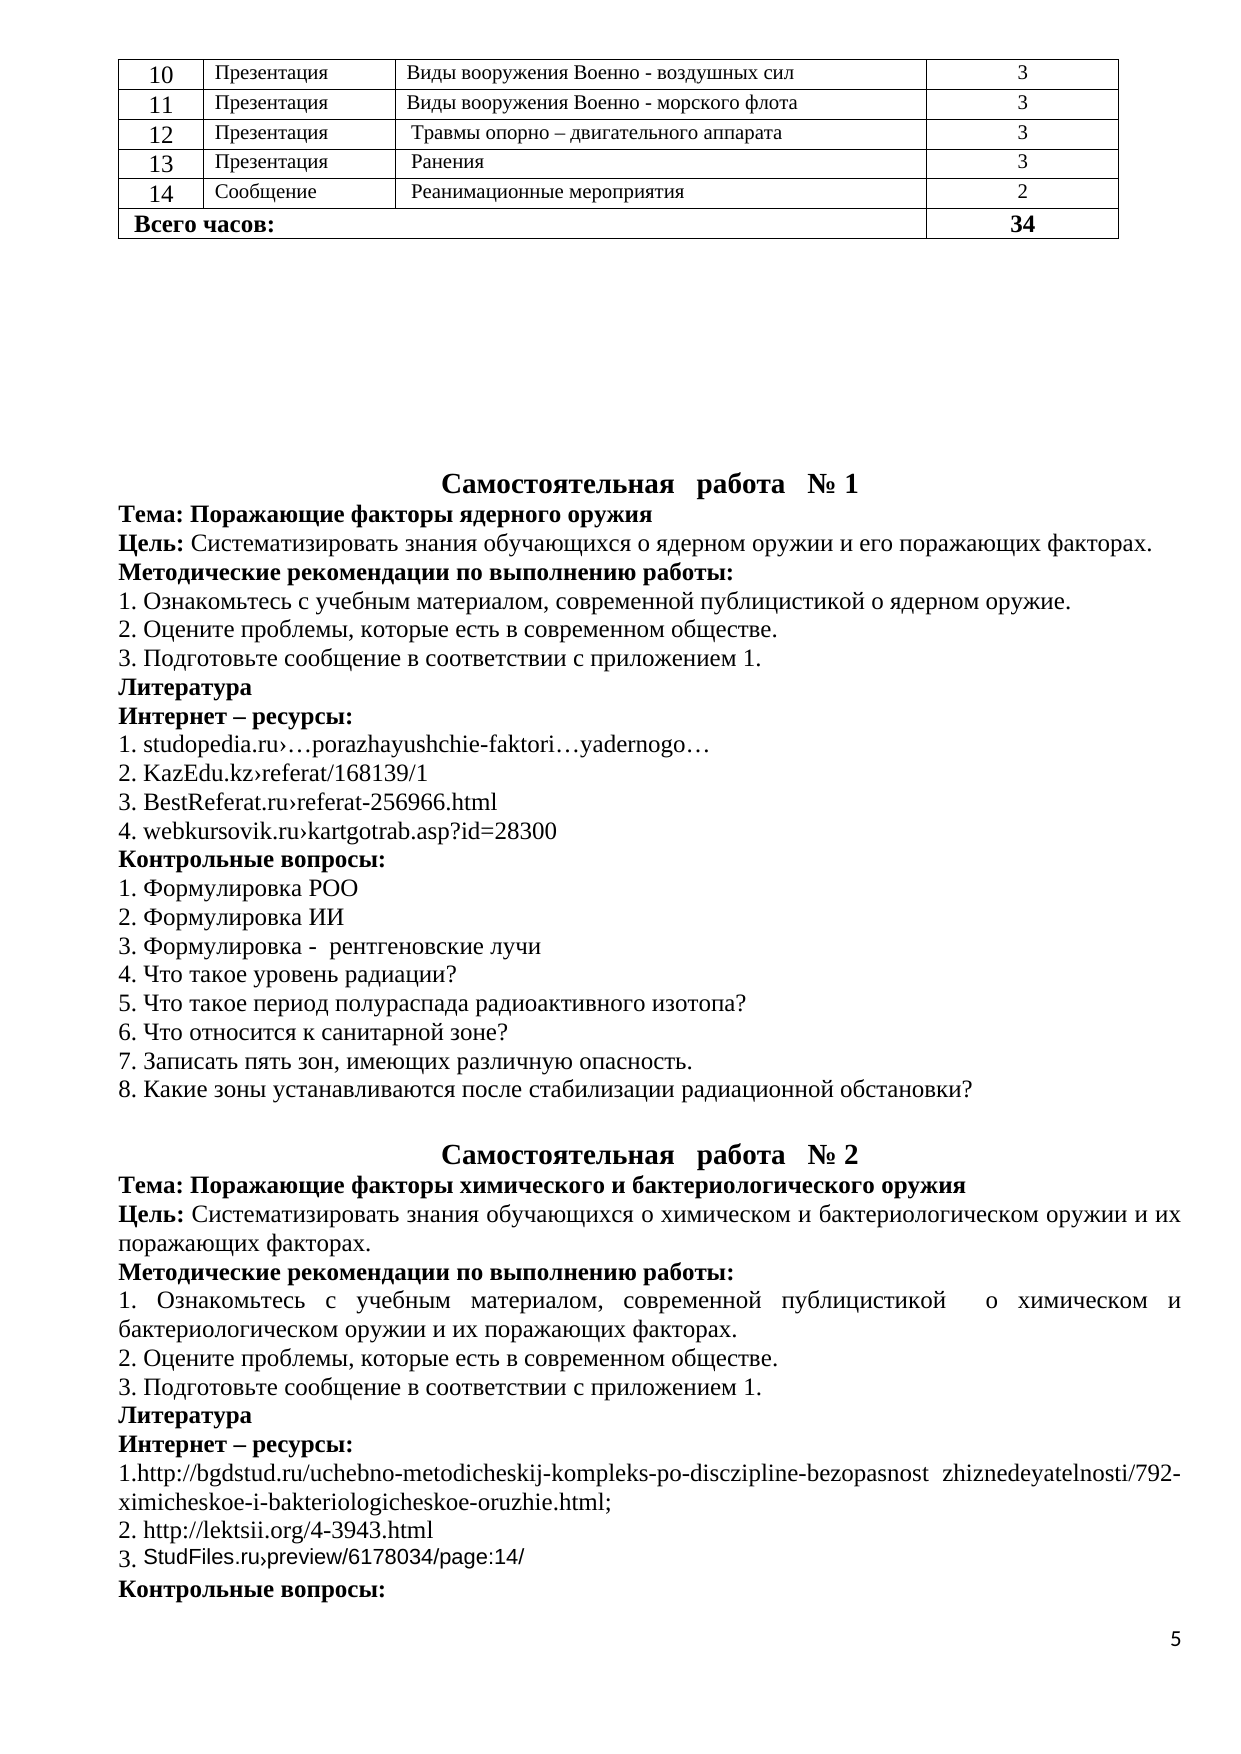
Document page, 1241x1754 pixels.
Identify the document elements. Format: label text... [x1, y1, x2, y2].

table_cell 14 [119, 179, 203, 208]
table_cell Презентация [204, 90, 395, 119]
table_cell 3 [927, 60, 1118, 89]
text Литература [118, 1400, 1181, 1429]
table_cell Травмы опорно – двигательного аппарата [396, 120, 926, 148]
text 2. Оцените проблемы, которые есть в современном обществе. [118, 614, 1181, 643]
text Тема: Поражающие факторы химического и бактериологического оружия [118, 1170, 1181, 1199]
text 3. StudFiles.ru›preview/6178034/page:14/ [118, 1544, 1181, 1574]
text 2. http://lektsii.org/4-3943.html [118, 1515, 1181, 1544]
table_cell Виды вооружения Военно - морского флота [396, 90, 926, 119]
text 2. KazEdu.kz›referat/168139/1 [118, 758, 1181, 787]
text Контрольные вопросы: [118, 1574, 1181, 1603]
text Цель: Систематизировать знания обучающихся о ядерном оружии и его поражающих факторах. [118, 528, 1181, 557]
text 3. Подготовьте сообщение в соответствии с приложением 1. [118, 643, 1181, 672]
table_cell Виды вооружения Военно - воздушных сил [396, 60, 926, 89]
table_cell 11 [119, 90, 203, 119]
table_cell 13 [119, 150, 203, 178]
table_cell 2 [927, 179, 1118, 208]
text 8. Какие зоны устанавливаются после стабилизации радиационной обстановки? [118, 1074, 1181, 1103]
table_cell 10 [119, 60, 203, 89]
text Контрольные вопросы: [118, 844, 1181, 873]
text 1.http://bgdstud.ru/uchebno-metodicheskij-kompleks-po-disczipline-bezopasnost zhiznedeyatelnosti/792-ximicheskoe-i-bakteriologicheskoe-oruzhie.html; [118, 1458, 1181, 1515]
text Самостоятельная работа № 2 [118, 1137, 1181, 1170]
text 1. Формулировка РОО [118, 873, 1181, 902]
text Методические рекомендации по выполнению работы: [118, 1257, 1181, 1285]
table_cell 3 [927, 150, 1118, 178]
table_cell 12 [119, 120, 203, 148]
table_cell Реанимационные мероприятия [396, 179, 926, 208]
text 3. Подготовьте сообщение в соответствии с приложением 1. [118, 1372, 1181, 1400]
table_cell Сообщение [204, 179, 395, 208]
text 2. Формулировка ИИ [118, 902, 1181, 931]
text 4. Что такое уровень радиации? [118, 959, 1181, 988]
table_cell Ранения [396, 150, 926, 178]
table_cell Презентация [204, 120, 395, 148]
text 6. Что относится к санитарной зоне? [118, 1017, 1181, 1046]
table_cell Презентация [204, 60, 395, 89]
table_cell 34 [927, 209, 1118, 238]
table_cell 3 [927, 120, 1118, 148]
text Цель: Систематизировать знания обучающихся о химическом и бактериологическом оружии и их поражающих факторах. [118, 1199, 1181, 1257]
text 7. Записать пять зон, имеющих различную опасность. [118, 1046, 1181, 1074]
text Литература [118, 672, 1181, 701]
text 1. Ознакомьтесь с учебным материалом, современной публицистикой о ядерном оружие. [118, 586, 1181, 614]
text 1. Ознакомьтесь с учебным материалом, современной публицистикой о химическом и бактериологическом оружии и их поражающих факторах. [118, 1285, 1181, 1343]
table_cell Презентация [204, 150, 395, 178]
text Самостоятельная работа № 1 [118, 466, 1181, 499]
text 5. Что такое период полураспада радиоактивного изотопа? [118, 988, 1181, 1017]
table_cell Всего часов: [119, 209, 926, 238]
text Методические рекомендации по выполнению работы: [118, 557, 1181, 586]
text Интернет – ресурсы: [118, 1429, 1181, 1458]
text 2. Оцените проблемы, которые есть в современном обществе. [118, 1343, 1181, 1372]
text 3. Формулировка - рентгеновские лучи [118, 931, 1181, 959]
text 3. BestReferat.ru›referat-256966.html [118, 787, 1181, 816]
text Интернет – ресурсы: [118, 701, 1181, 729]
text Тема: Поражающие факторы ядерного оружия [118, 499, 1181, 528]
text 1. studopedia.ru›…porazhayushchie-faktori…yadernogo… [118, 729, 1181, 758]
text 4. webkursovik.ru›kartgotrab.asp?id=28300 [118, 816, 1181, 844]
table_cell 3 [927, 90, 1118, 119]
